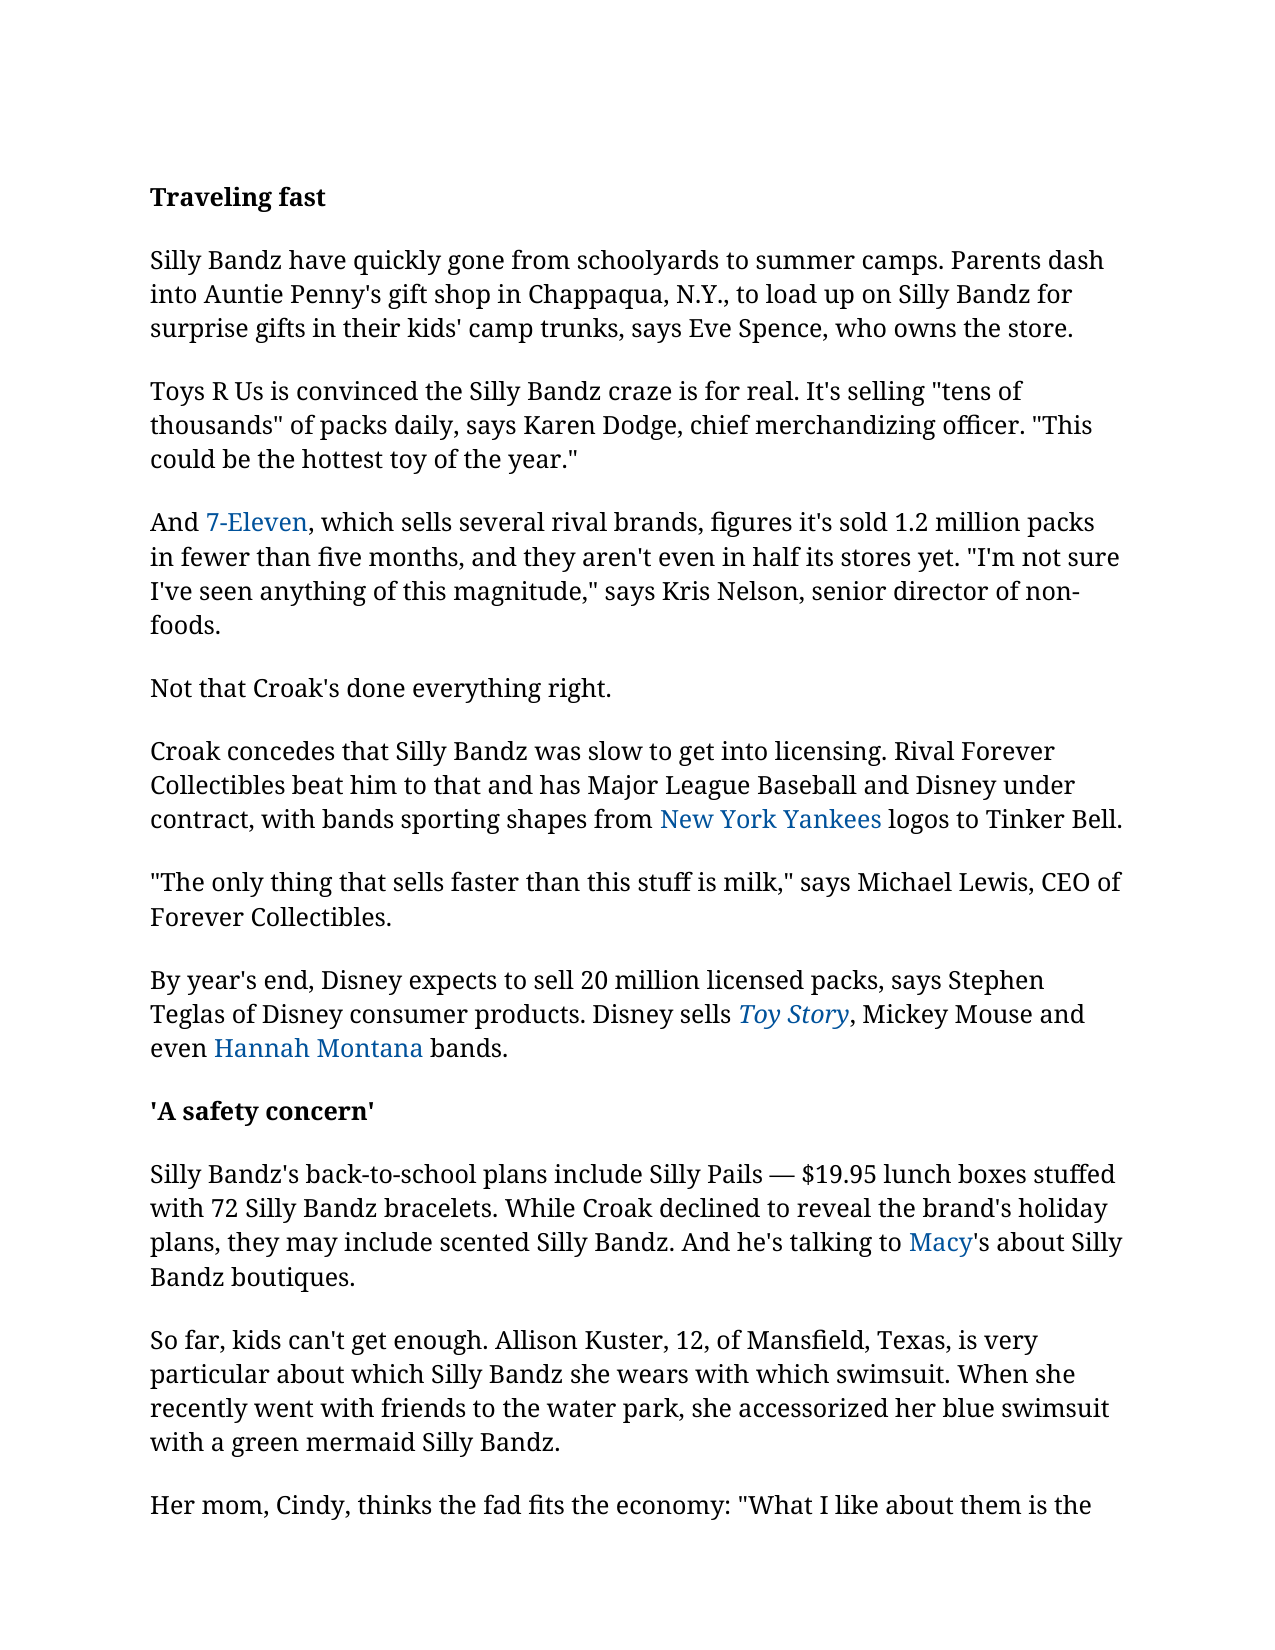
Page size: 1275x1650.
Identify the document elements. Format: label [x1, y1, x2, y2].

table_cell [150, 150, 1125, 1522]
